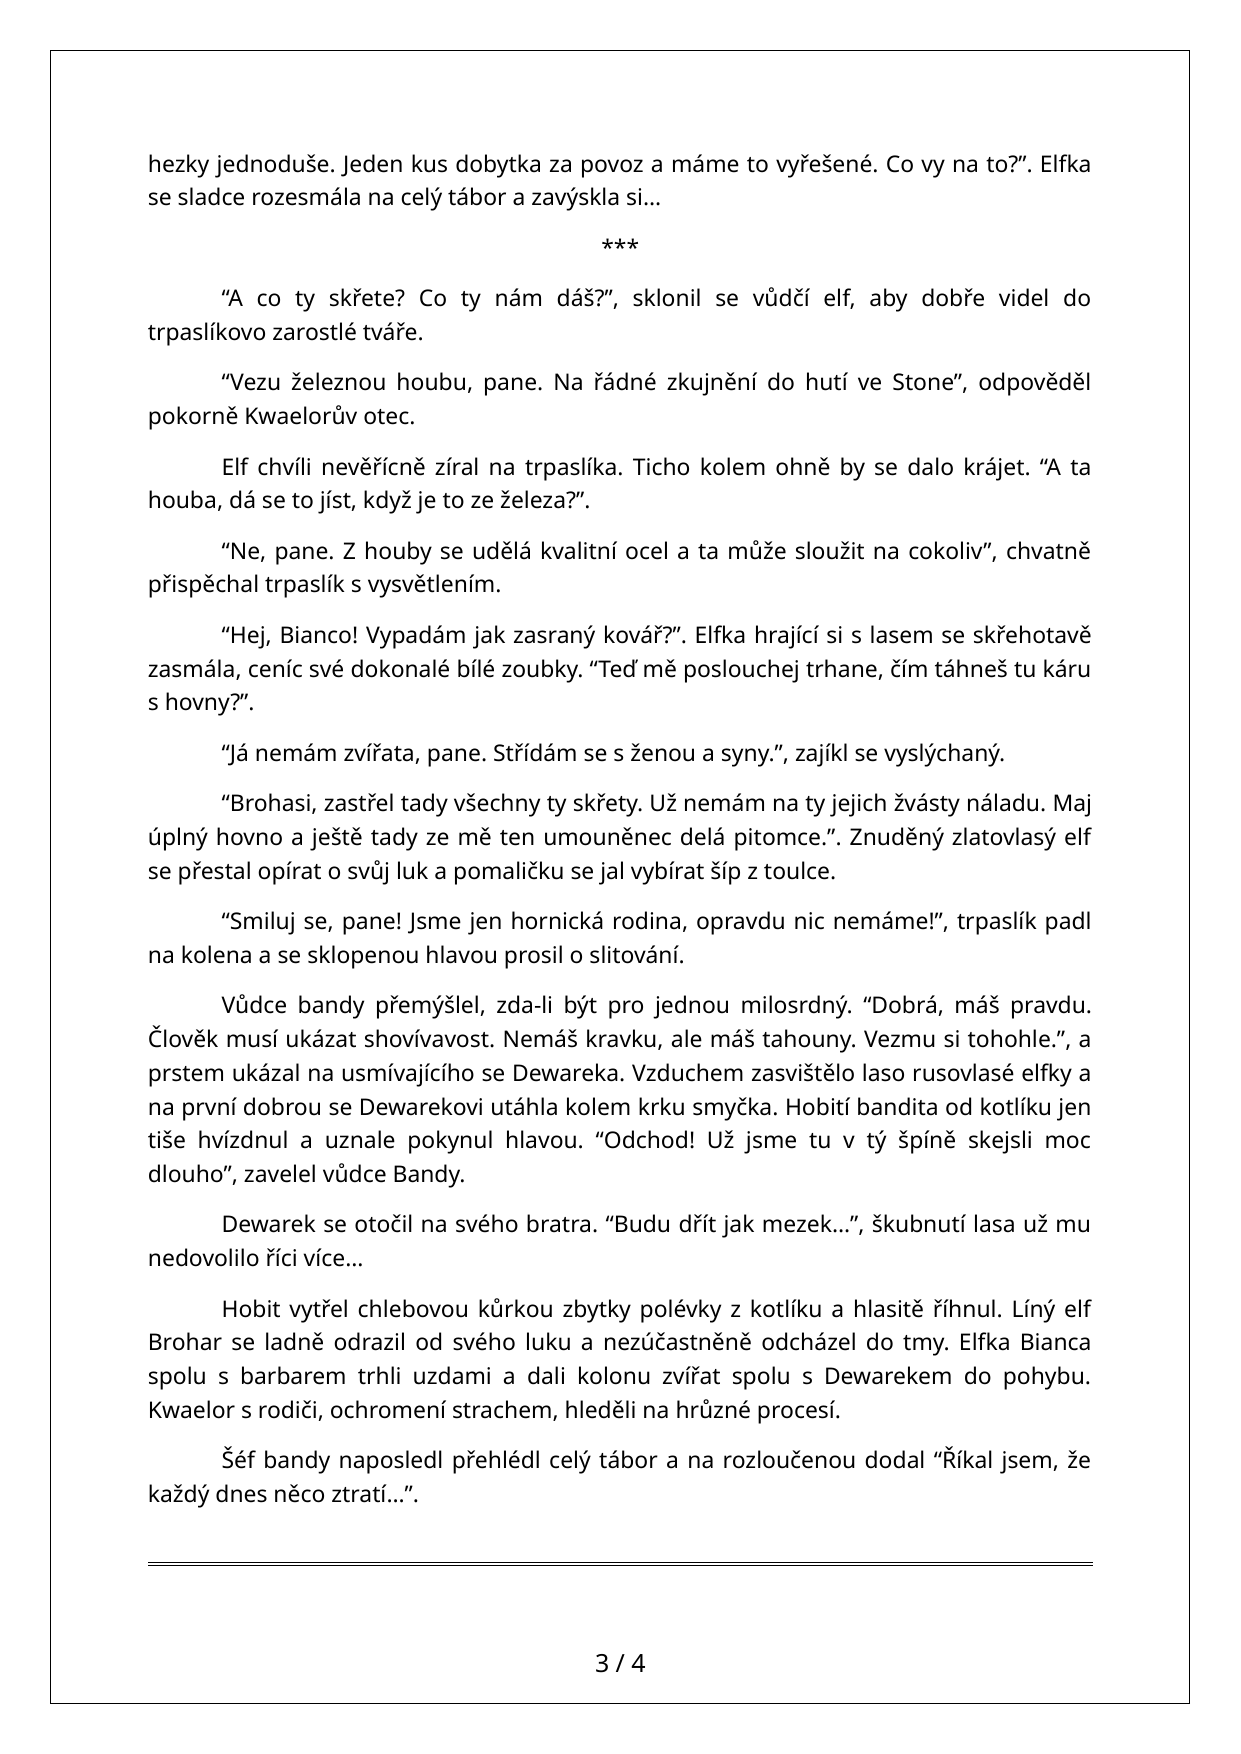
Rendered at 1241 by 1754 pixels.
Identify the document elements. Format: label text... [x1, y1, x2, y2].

text “Hej, Bianco! Vypadám jak zasraný kovář?”. Elfka hrající si s lasem se skřehotavě zasmála, ceníc své dokonalé bílé zoubky. “Teď mě poslouchej trhane, čím táhneš tu káru s hovny?”. [148, 619, 1093, 718]
text Šéf bandy naposledl přehlédl celý tábor a na rozloučenou dodal “Říkal jsem, že každý dnes něco ztratí…”. [148, 1444, 1093, 1509]
text “A co ty skřete? Co ty nám dáš?”, sklonil se vůdčí elf, aby dobře videl do trpaslíkovo zarostlé tváře. [148, 282, 1093, 347]
text “Ne, pane. Z houby se udělá kvalitní ocel a ta může sloužit na cokoliv”, chvatně přispěchal trpaslík s vysvětlením. [148, 535, 1093, 600]
text “Vezu železnou houbu, pane. Na řádné zkujnění do hutí ve Stone”, odpověděl pokorně Kwaelorův otec. [148, 366, 1093, 431]
text Hobit vytřel chlebovou kůrkou zbytky polévky z kotlíku a hlasitě říhnul. Líný elf Brohar se ladně odrazil od svého luku a nezúčastněně odcházel do tmy. Elfka Bianca spolu s barbarem trhli uzdami a dali kolonu zvířat spolu s Dewarekem do pohybu. Kwaelor s rodiči, ochromení strachem, hleděli na hrůzné procesí. [148, 1293, 1093, 1425]
text Elf chvíli nevěřícně zíral na trpaslíka. Ticho kolem ohně by se dalo krájet. “A ta houba, dá se to jíst, když je to ze železa?”. [148, 451, 1093, 516]
text “Já nemám zvířata, pane. Střídám se s ženou a syny.”, zajíkl se vyslýchaný. [148, 737, 1093, 768]
text “Brohasi, zastřel tady všechny ty skřety. Už nemám na ty jejich žvásty náladu. Maj úplný hovno a ještě tady ze mě ten umouněnec delá pitomce.”. Znuděný zlatovlasý elf se přestal opírat o svůj luk a pomaličku se jal vybírat šíp z toulce. [148, 787, 1093, 886]
text *** [148, 232, 1093, 263]
text Vůdce bandy přemýšlel, zda-li být pro jednou milosrdný. “Dobrá, máš pravdu. Člověk musí ukázat shovívavost. Nemáš kravku, ale máš tahouny. Vezmu si tohohle.”, a prstem ukázal na usmívajícího se Dewareka. Vzduchem zasvištělo laso rusovlasé elfky a na první dobrou se Dewarekovi utáhla kolem krku smyčka. Hobití bandita od kotlíku jen tiše hvízdnul a uznale pokynul hlavou. “Odchod! Už jsme tu v tý špíně skejsli moc dlouho”, zavelel vůdce Bandy. [148, 989, 1093, 1189]
text “Smiluj se, pane! Jsme jen hornická rodina, opravdu nic nemáme!”, trpaslík padl na kolena a se sklopenou hlavou prosil o slitování. [148, 905, 1093, 970]
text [148, 148, 1093, 213]
text Dewarek se otočil na svého bratra. “Budu dřít jak mezek…”, škubnutí lasa už mu nedovolilo říci více… [148, 1208, 1093, 1273]
